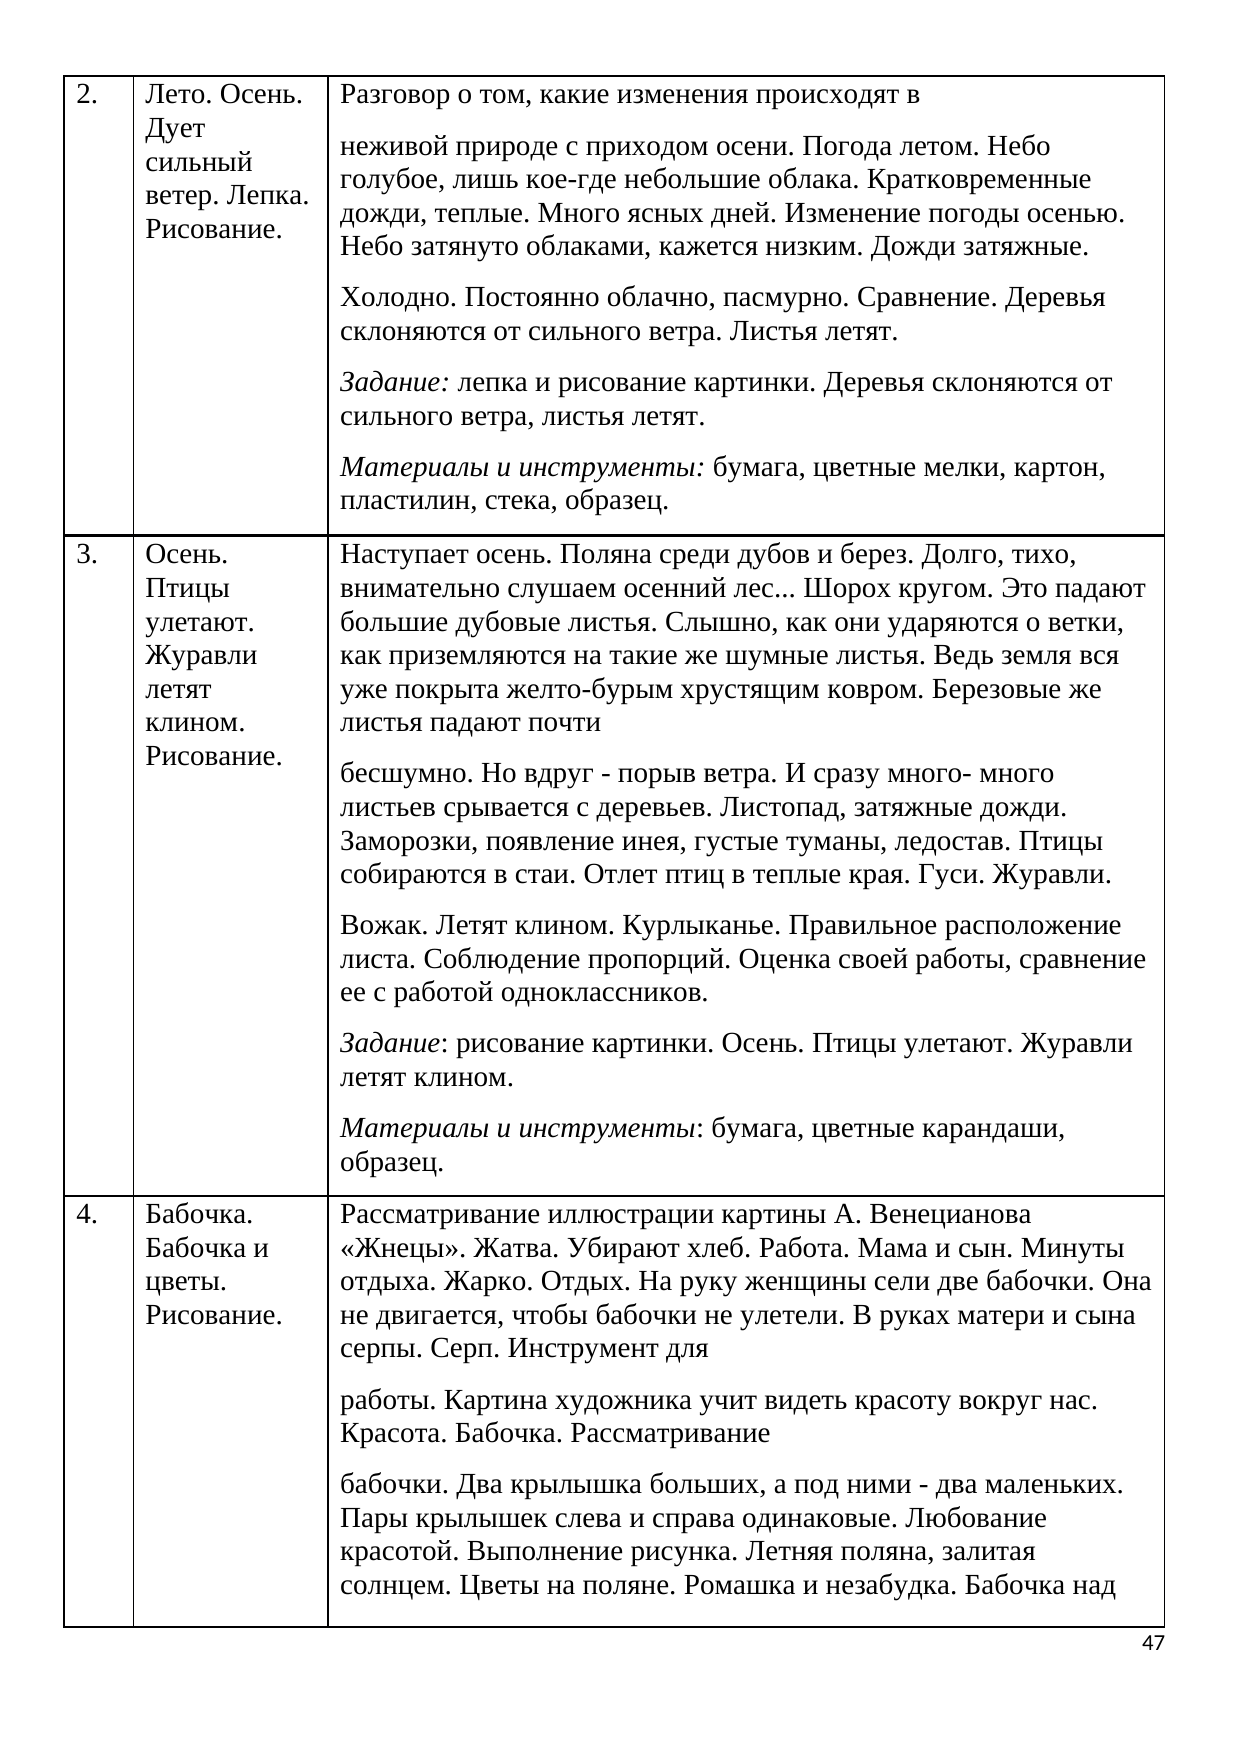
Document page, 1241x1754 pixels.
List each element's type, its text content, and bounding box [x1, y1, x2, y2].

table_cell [134, 1197, 327, 1626]
table_cell 4. [65, 1197, 133, 1626]
table_cell Разговор о том, какие изменения происходят в неживой природе с приходом осени. Погода летом. Небо голубое, лишь кое-где небольшие облака. Кратковременные дожди, теплые. Много ясных дней. Изменение погоды осенью. Небо затянуто облаками, кажется низким. Дожди затяжные. Холодно. Постоянно облачно, пасмурно. Сравнение. Деревья склоняются от сильного ветра. Листья летят. Задание: лепка и рисование картинки. Деревья склоняются от сильного ветра, листья летят. Материалы и инструменты: бумага, цветные мелки, картон, пластилин, стека, образец. [329, 77, 1164, 533]
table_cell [329, 1197, 1164, 1626]
table_header 3. [65, 537, 133, 1195]
table_cell Лето. Осень. Дует сильный ветер. Лепка. Рисование. [134, 77, 327, 533]
table_header Осень. Птицы улетают. Журавли летят клином. Рисование. [134, 537, 327, 1195]
table_cell 2. [65, 77, 133, 533]
table_header Наступает осень. Поляна среди дубов и берез. Долго, тихо, внимательно слушаем осенний лес... Шорох кругом. Это падают большие дубовые листья. Слышно, как они ударяются о ветки, как приземляются на такие же шумные листья. Ведь земля вся уже покрыта желто-бурым хрустящим ковром. Березовые же листья падают почти бесшумно. Но вдруг - порыв ветра. И сразу много- много листьев срывается с деревьев. Листопад, затяжные дожди. Заморозки, появление инея, густые туманы, ледостав. Птицы собираются в стаи. Отлет птиц в теплые края. Гуси. Журавли. Вожак. Летят клином. Курлыканье. Правильное расположение листа. Соблюдение пропорций. Оценка своей работы, сравнение ее с работой одноклассников. Задание: рисование картинки. Осень. Птицы улетают. Журавли летят клином. Материалы и инструменты: бумага, цветные карандаши, образец. [329, 537, 1164, 1195]
